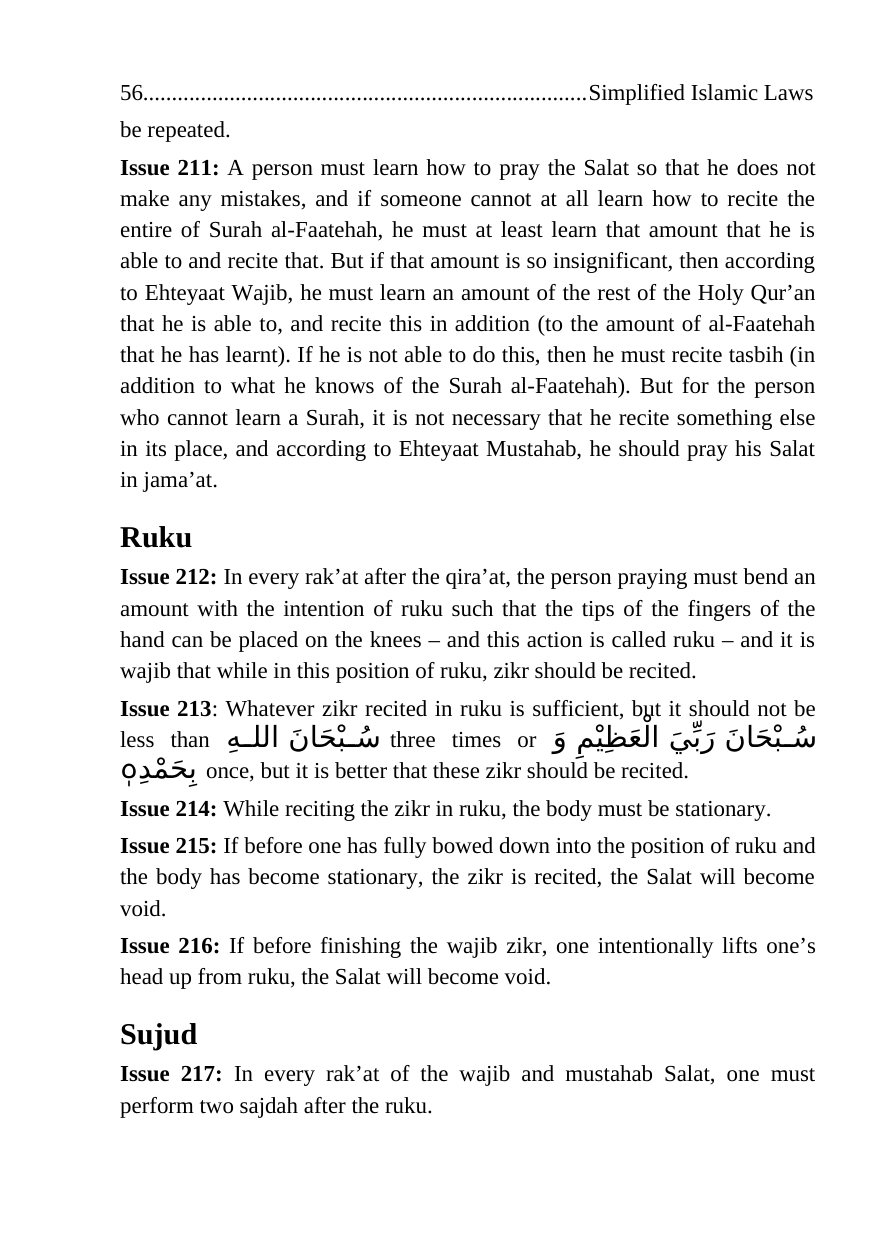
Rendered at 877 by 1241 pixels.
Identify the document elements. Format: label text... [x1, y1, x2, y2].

subtitle Sujud [120, 1016, 817, 1051]
text Issue 217: In every rak’at of the wajib and mustahab Salat, one must perform two sajdah after the ruku. [120, 1057, 817, 1119]
text Issue 215: If before one has fully bowed down into the position of ruku and the body has become stationary, the zikr is recited, the Salat will become void. [120, 828, 817, 922]
text Issue 212: In every rak’at after the qira’at, the person praying must bend an amount with the intention of ruku such that the tips of the fingers of the hand can be placed on the knees – and this action is called ruku – and it is wajib that while in this position of ruku, zikr should be recited. [120, 560, 817, 685]
text Issue 213: Whatever zikr recited in ruku is sufficient, but it should not be less than سُبْحَانَ اللهِ three times or سُبْحَانَ رَبِّيَ الْعَظِيْمِ وَ بِحَمْدِهٖ once, but it is better that these zikr should be recited. [120, 691, 817, 785]
text Issue 216: If before finishing the wajib zikr, one intentionally lifts one’s head up from ruku, the Salat will become void. [120, 928, 817, 991]
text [120, 112, 817, 144]
subtitle Ruku [120, 519, 817, 553]
text Issue 214: While reciting the zikr in ruku, the body must be stationary. [120, 791, 817, 822]
text Issue 211: A person must learn how to pray the Salat so that he does not make any mistakes, and if someone cannot at all learn how to recite the entire of Surah al-Faatehah, he must at least learn that amount that he is able to and recite that. But if that amount is so insignificant, then according to Ehteyaat Wajib, he must learn an amount of the rest of the Holy Qur’an that he is able to, and recite this in addition (to the amount of al-Faatehah that he has learnt). If he is not able to do this, then he must recite tasbih (in addition to what he knows of the Surah al-Faatehah). But for the person who cannot learn a Surah, it is not necessary that he recite something else in its place, and according to Ehteyaat Mustahab, he should pray his Salat in jama’at. [120, 150, 817, 494]
